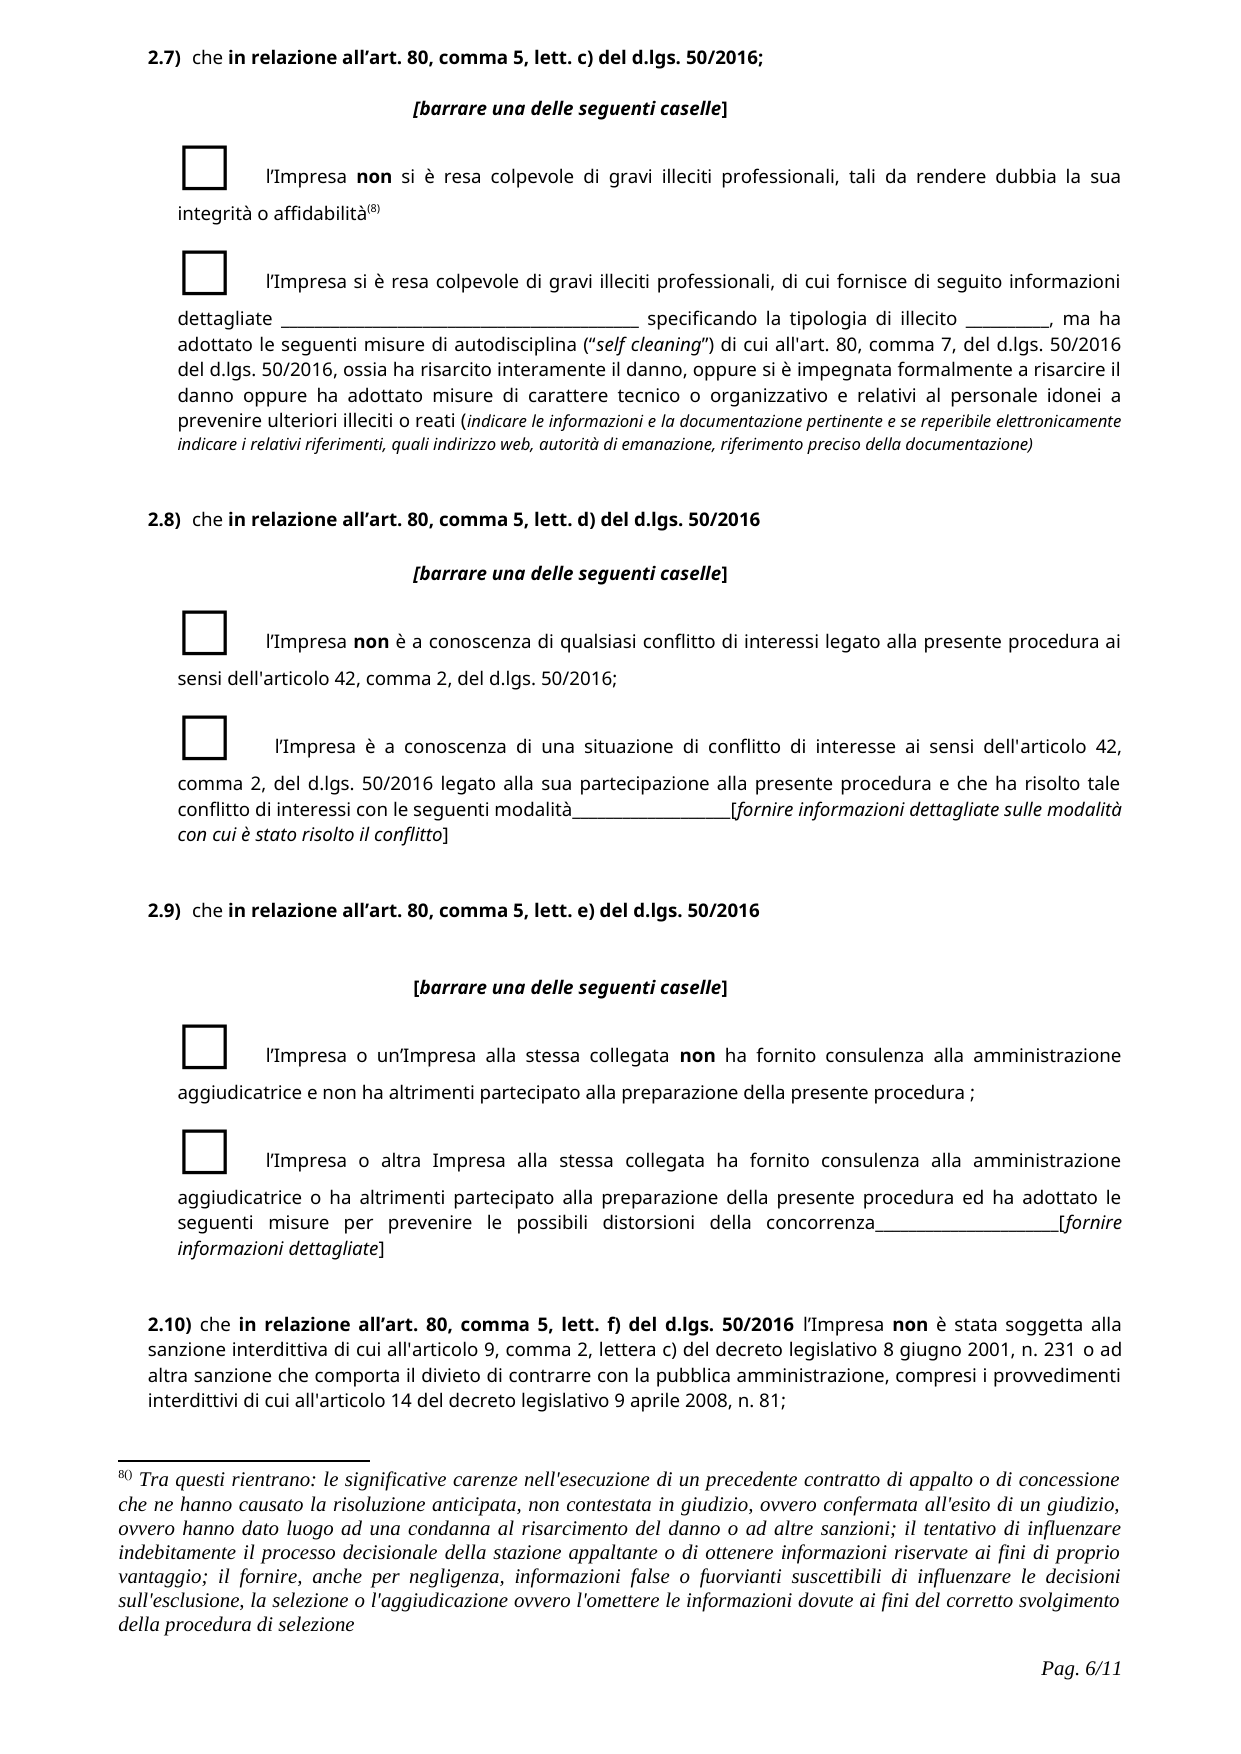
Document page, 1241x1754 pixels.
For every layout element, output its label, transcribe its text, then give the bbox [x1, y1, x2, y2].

list che in relazione all’art. 80, comma 5, lett. e) del d.lgs. 50/2016 [148, 898, 1122, 923]
list che in relazione all’art. 80, comma 5, lett. c) del d.lgs. 50/2016; [148, 44, 1122, 70]
list l’Impresa è a conoscenza di una situazione di conflitto di interesse ai sensi dell'articolo 42, comma 2, del d.lgs. 50/2016 legato alla sua partecipazione alla presente procedura e che ha risolto tale conflitto di interessi con le seguenti modalità___________________[fornire informazioni dettagliate sulle modalità con cui è stato risolto il conflitto] [177, 691, 1122, 847]
text [barrare una delle seguenti caselle] [339, 974, 1122, 1000]
list l’Impresa o un’Impresa alla stessa collegata non ha fornito consulenza alla amministrazione aggiudicatrice e non ha altrimenti partecipato alla preparazione della presente procedura ; [177, 1000, 1122, 1105]
text [barrare una delle seguenti caselle] [339, 95, 1122, 121]
list che in relazione all’art. 80, comma 5, lett. d) del d.lgs. 50/2016 [148, 506, 1122, 532]
list l’Impresa si è resa colpevole di gravi illeciti professionali, di cui fornisce di seguito informazioni dettagliate ___________________________________________ specificando la tipologia di illecito __________, ma ha adottato le seguenti misure di autodisciplina (“self cleaning”) di cui all'art. 80, comma 7, del d.lgs. 50/2016 del d.lgs. 50/2016, ossia ha risarcito interamente il danno, oppure si è impegnata formalmente a risarcire il danno oppure ha adottato misure di carattere tecnico o organizzativo e relativi al personale idonei a prevenire ulteriori illeciti o reati (indicare le informazioni e la documentazione pertinente e se reperibile elettronicamente indicare i relativi riferimenti, quali indirizzo web, autorità di emanazione, riferimento preciso della documentazione) [177, 226, 1122, 456]
list che in relazione all’art. 80, comma 5, lett. f) del d.lgs. 50/2016 l’Impresa non è stata soggetta alla sanzione interdittiva di cui all'articolo 9, comma 2, lettera c) del decreto legislativo 8 giugno 2001, n. 231 o ad altra sanzione che comporta il divieto di contrarre con la pubblica amministrazione, compresi i provvedimenti interdittivi di cui all'articolo 14 del decreto legislativo 9 aprile 2008, n. 81; [148, 1311, 1122, 1413]
list l’Impresa non si è resa colpevole di gravi illeciti professionali, tali da rendere dubbia la sua integrità o affidabilità() [177, 121, 1122, 226]
list l’Impresa o altra Impresa alla stessa collegata ha fornito consulenza alla amministrazione aggiudicatrice o ha altrimenti partecipato alla preparazione della presente procedura ed ha adottato le seguenti misure per prevenire le possibili distorsioni della concorrenza______________________[fornire informazioni dettagliate] [177, 1105, 1122, 1261]
list l’Impresa non è a conoscenza di qualsiasi conflitto di interessi legato alla presente procedura ai sensi dell'articolo 42, comma 2, del d.lgs. 50/2016; [177, 586, 1122, 691]
text [barrare una delle seguenti caselle] [339, 561, 1122, 586]
